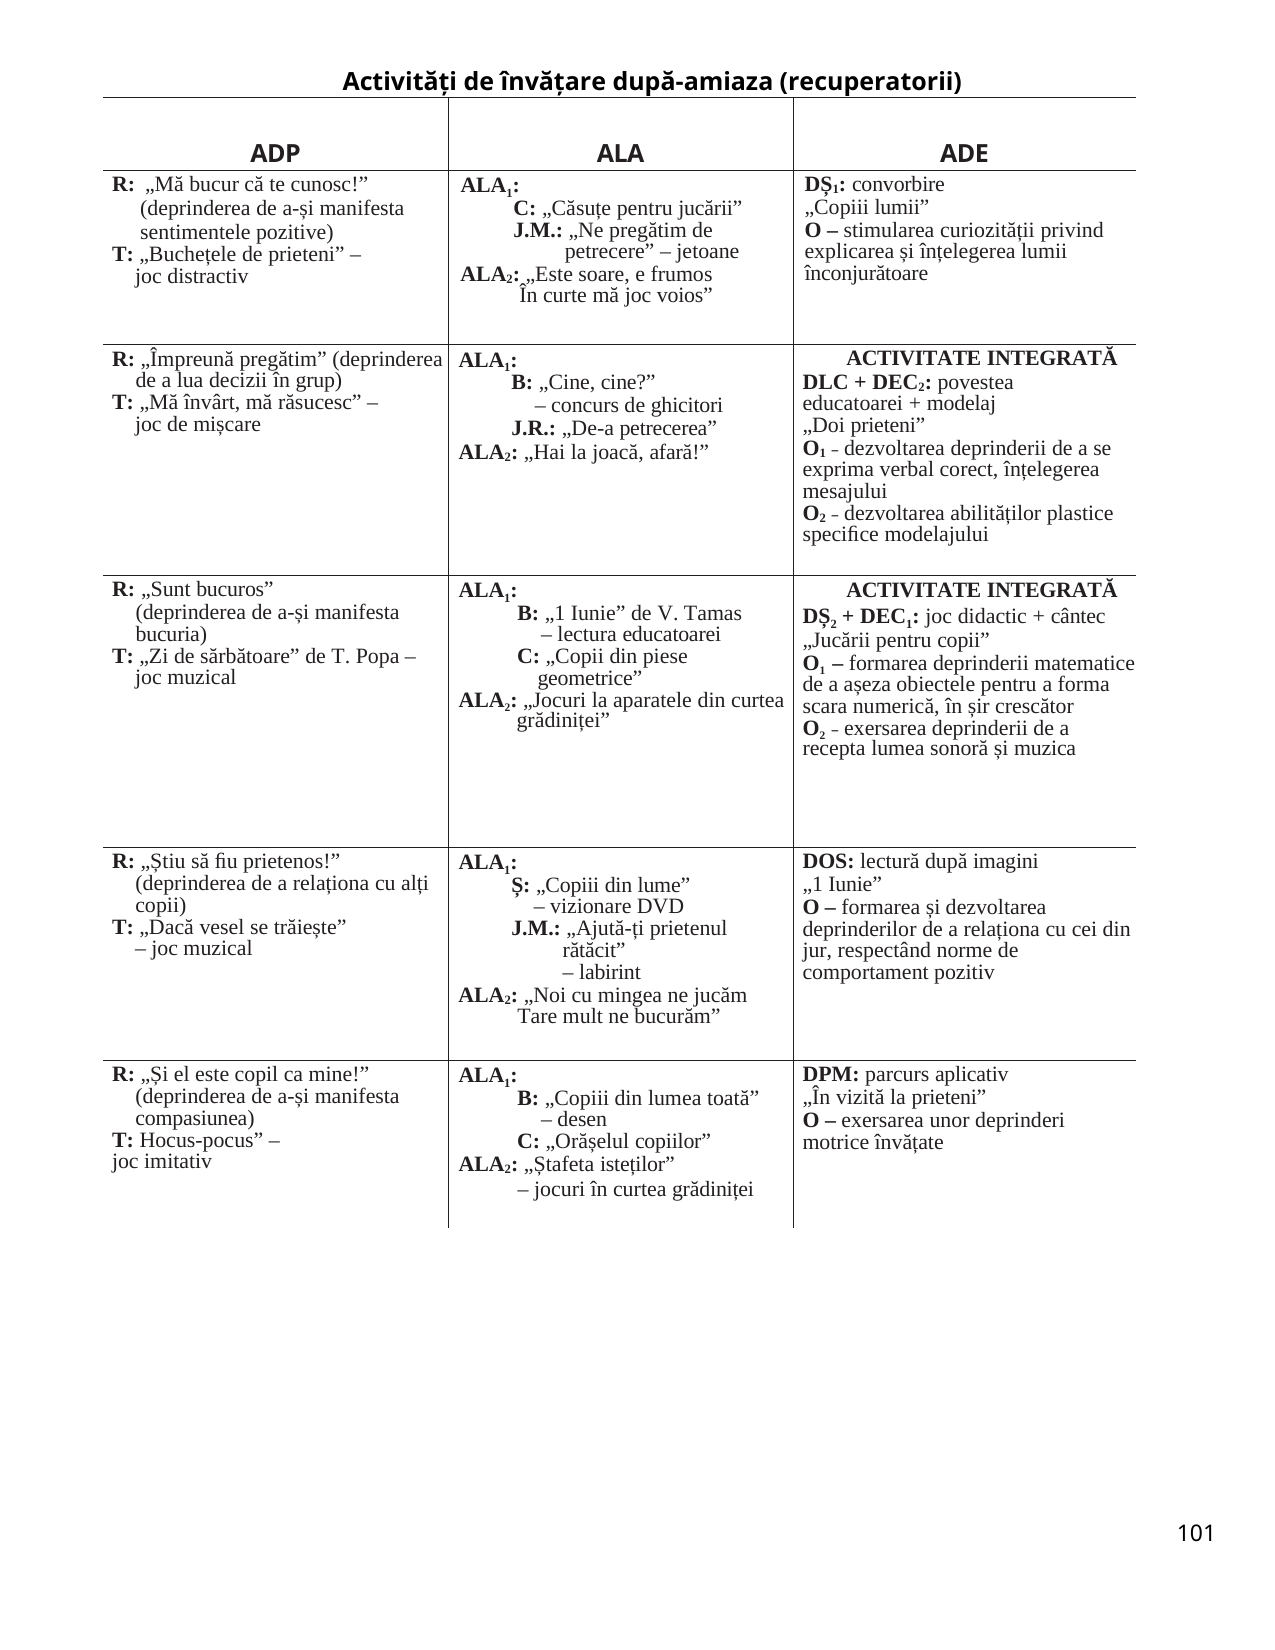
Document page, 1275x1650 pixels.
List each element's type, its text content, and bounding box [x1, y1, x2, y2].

table_header ADE [794, 98, 1136, 170]
table_cell DOS: lectură după imagini „1 Iunie” O – formarea și dezvoltarea deprinderilor de a relaționa cu cei din jur, respectând norme de comportament pozitiv [794, 848, 1136, 1060]
table_cell R: „Și el este copil ca mine!” (deprinderea de a-și manifesta compasiunea) T: Hocus-pocus” – joc imitativ [103, 1061, 448, 1227]
table_cell ALA1: C: „Căsuțe pentru jucării” J.M.: „Ne pregătim de petrecere” – jetoane ALA2: „Este soare, e frumos În curte mă joc voios” [449, 171, 793, 344]
table_cell ALA1: Ș: „Copiii din lume” – vizionare DVD J.M.: „Ajută-ți prietenul rătăcit” – labirint ALA2: „Noi cu mingea ne jucăm Tare mult ne bucurăm” [449, 848, 793, 1060]
text Activități de învățare după-amiaza (recuperatorii) [89, 63, 1216, 97]
table_cell DPM: parcurs aplicativ „În vizită la prieteni” O – exersarea unor deprinderi motrice învățate [794, 1061, 1136, 1227]
table_cell ACTIVITATE INTEGRATĂ DȘ2 + DEC1: joc didactic + cântec „Jucării pentru copii” O1 – formarea deprinderii matematice de a așeza obiectele pentru a forma scara numerică, în șir crescător O2 ˗ exersarea deprinderii de a recepta lumea sonoră și muzica [794, 576, 1136, 847]
table_cell DȘ1: convorbire „Copiii lumii” O – stimularea curiozității privind explicarea și înțelegerea lumii înconjurătoare [794, 171, 1136, 344]
table_cell ALA1: B: „Cine, cine?” – concurs de ghicitori J.R.: „De-a petrecerea” ALA2: „Hai la joacă, afară!” [449, 345, 793, 575]
table_header ADP [103, 98, 448, 170]
table_cell R: „Mă bucur că te cunosc!” (deprinderea de a-și manifesta sentimentele pozitive) T: „Buchețele de prieteni” – joc distractiv [103, 171, 448, 344]
table_cell ALA1: B: „1 Iunie” de V. Tamas – lectura educatoarei C: „Copii din piese geometrice” ALA2: „Jocuri la aparatele din curtea grădiniței” [449, 576, 793, 847]
table_cell R: „Împreună pregătim” (deprinderea de a lua decizii în grup) T: „Mă învârt, mă răsucesc” – joc de mișcare [103, 345, 448, 575]
table_header ALA [449, 98, 793, 170]
table_cell R: „Știu să ﬁu prietenos!” (deprinderea de a relaționa cu alți copii) T: „Dacă vesel se trăiește” – joc muzical [103, 848, 448, 1060]
table_cell R: „Sunt bucuros” (deprinderea de a-și manifesta bucuria) T: „Zi de sărbătoare” de T. Popa – joc muzical [103, 576, 448, 847]
table_cell ALA1: B: „Copiii din lumea toată” – desen C: „Orășelul copiilor” ALA2: „Ștafeta isteților” – jocuri în curtea grădiniței [449, 1061, 793, 1227]
table_cell ACTIVITATE INTEGRATĂ DLC + DEC2: povestea educatoarei + modelaj „Doi prieteni” O1 ˗ dezvoltarea deprinderii de a se exprima verbal corect, înțelegerea mesajului O2 ˗ dezvoltarea abilităților plastice speciﬁce modelajului [794, 345, 1136, 575]
